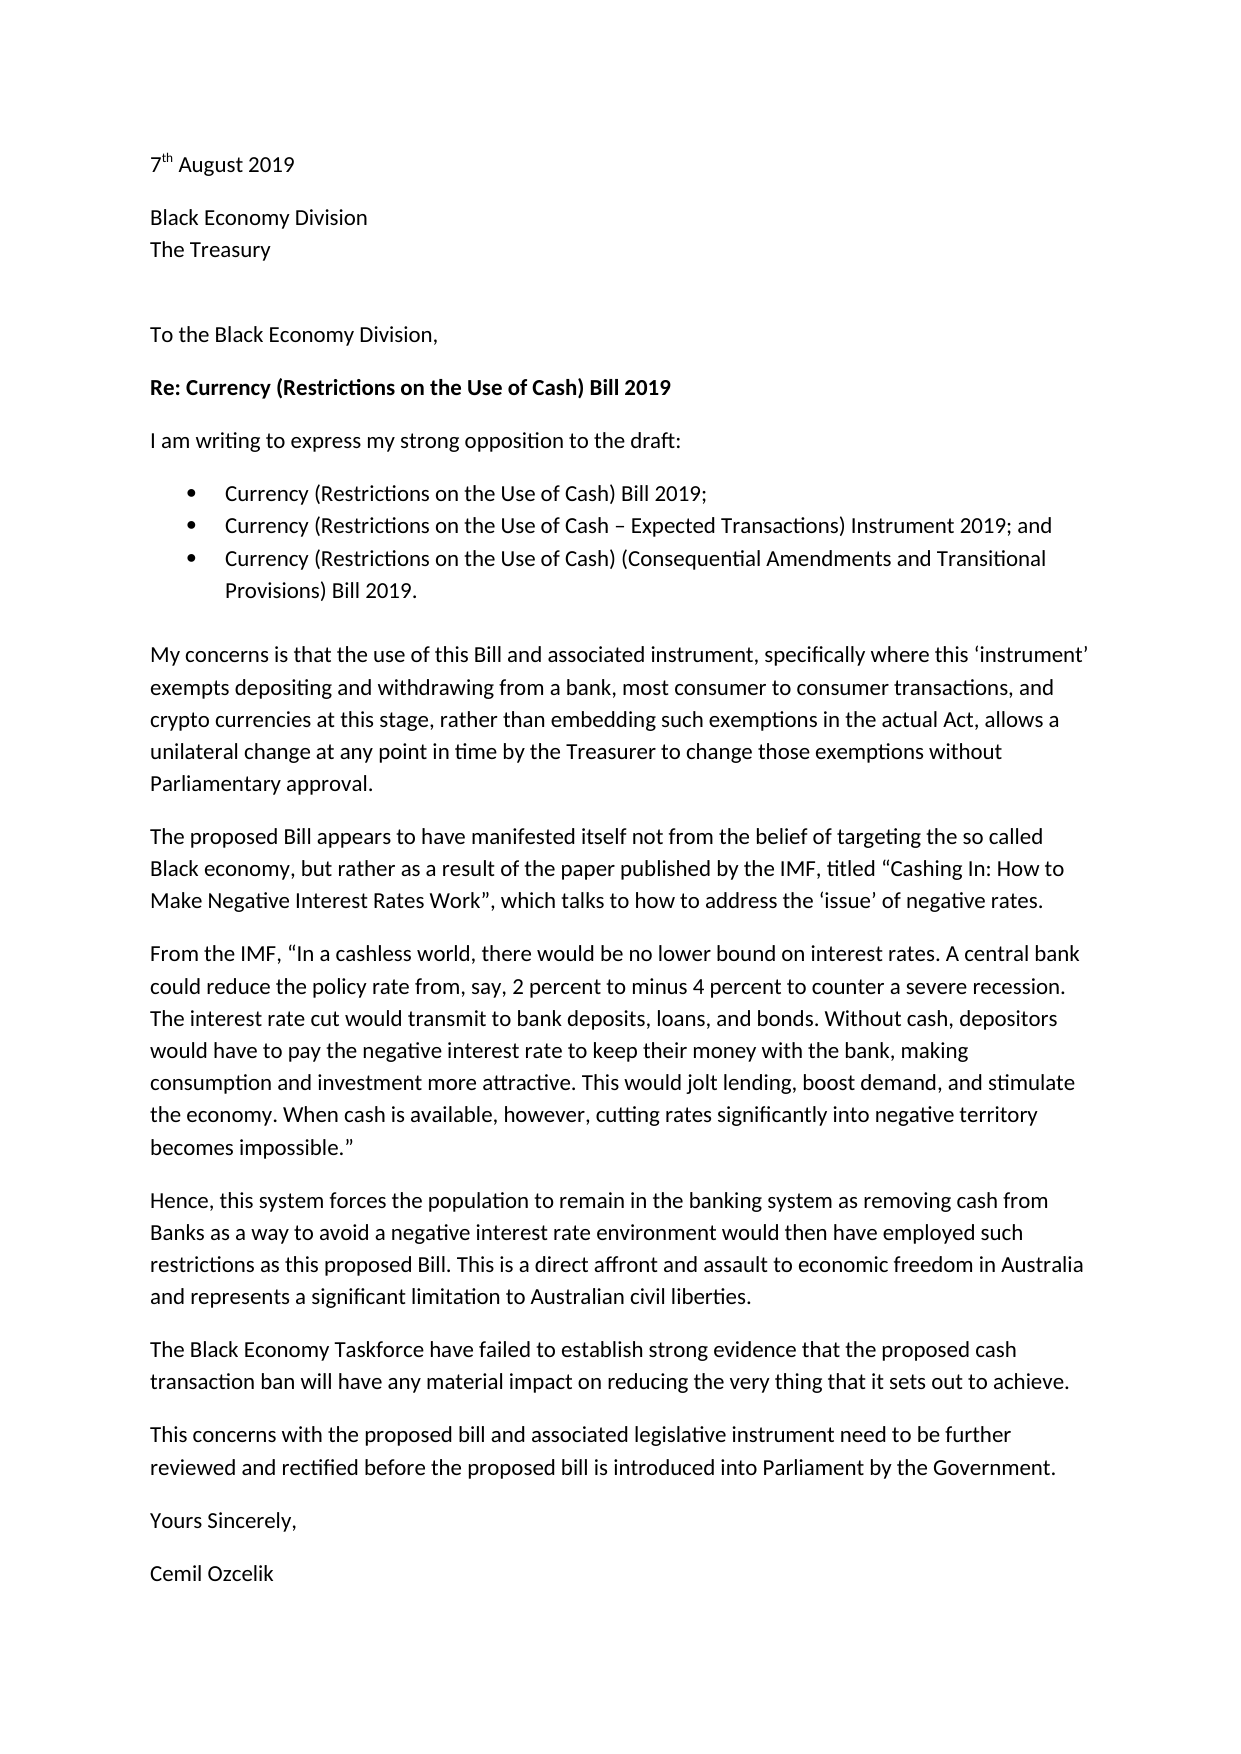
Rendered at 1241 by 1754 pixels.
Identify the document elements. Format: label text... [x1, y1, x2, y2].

text 7th August 2019 [150, 150, 1090, 178]
text Re: Currency (Restrictions on the Use of Cash) Bill 2019 [150, 373, 1090, 401]
text The Treasury [150, 235, 1090, 263]
list Currency (Restrictions on the Use of Cash) Bill 2019; [187, 479, 1090, 507]
text Black Economy Division [150, 203, 1090, 231]
text My concerns is that the use of this Bill and associated instrument, specifically where this ‘instrument’ exempts depositing and withdrawing from a bank, most consumer to consumer transactions, and crypto currencies at this stage, rather than embedding such exemptions in the actual Act, allows a unilateral change at any point in time by the Treasurer to change those exemptions without Parliamentary approval. [150, 640, 1090, 797]
text From the IMF, “In a cashless world, there would be no lower bound on interest rates. A central bank could reduce the policy rate from, say, 2 percent to minus 4 percent to counter a severe recession. The interest rate cut would transmit to bank deposits, loans, and bonds. Without cash, depositors would have to pay the negative interest rate to keep their money with the bank, making consumption and investment more attractive. This would jolt lending, boost demand, and stimulate the economy. When cash is available, however, cutting rates significantly into negative territory becomes impossible.” [150, 939, 1090, 1161]
text Cemil Ozcelik [150, 1559, 1090, 1587]
text Yours Sincerely, [150, 1506, 1090, 1534]
list Currency (Restrictions on the Use of Cash – Expected Transactions) Instrument 2019; and [187, 512, 1090, 540]
text I am writing to express my strong opposition to the draft: [150, 426, 1090, 454]
text To the Black Economy Division, [150, 320, 1090, 348]
text Hence, this system forces the population to remain in the banking system as removing cash from Banks as a way to avoid a negative interest rate environment would then have employed such restrictions as this proposed Bill. This is a direct affront and assault to economic freedom in Australia and represents a significant limitation to Australian civil liberties. [150, 1186, 1090, 1310]
list Currency (Restrictions on the Use of Cash) (Consequential Amendments and Transitional Provisions) Bill 2019. [187, 544, 1090, 604]
text The Black Economy Taskforce have failed to establish strong evidence that the proposed cash transaction ban will have any material impact on reducing the very thing that it sets out to achieve. [150, 1335, 1090, 1396]
text The proposed Bill appears to have manifested itself not from the belief of targeting the so called Black economy, but rather as a result of the paper published by the IMF, titled “Cashing In: How to Make Negative Interest Rates Work”, which talks to how to address the ‘issue’ of negative rates. [150, 822, 1090, 914]
text This concerns with the proposed bill and associated legislative instrument need to be further reviewed and rectified before the proposed bill is introduced into Parliament by the Government. [150, 1421, 1090, 1481]
